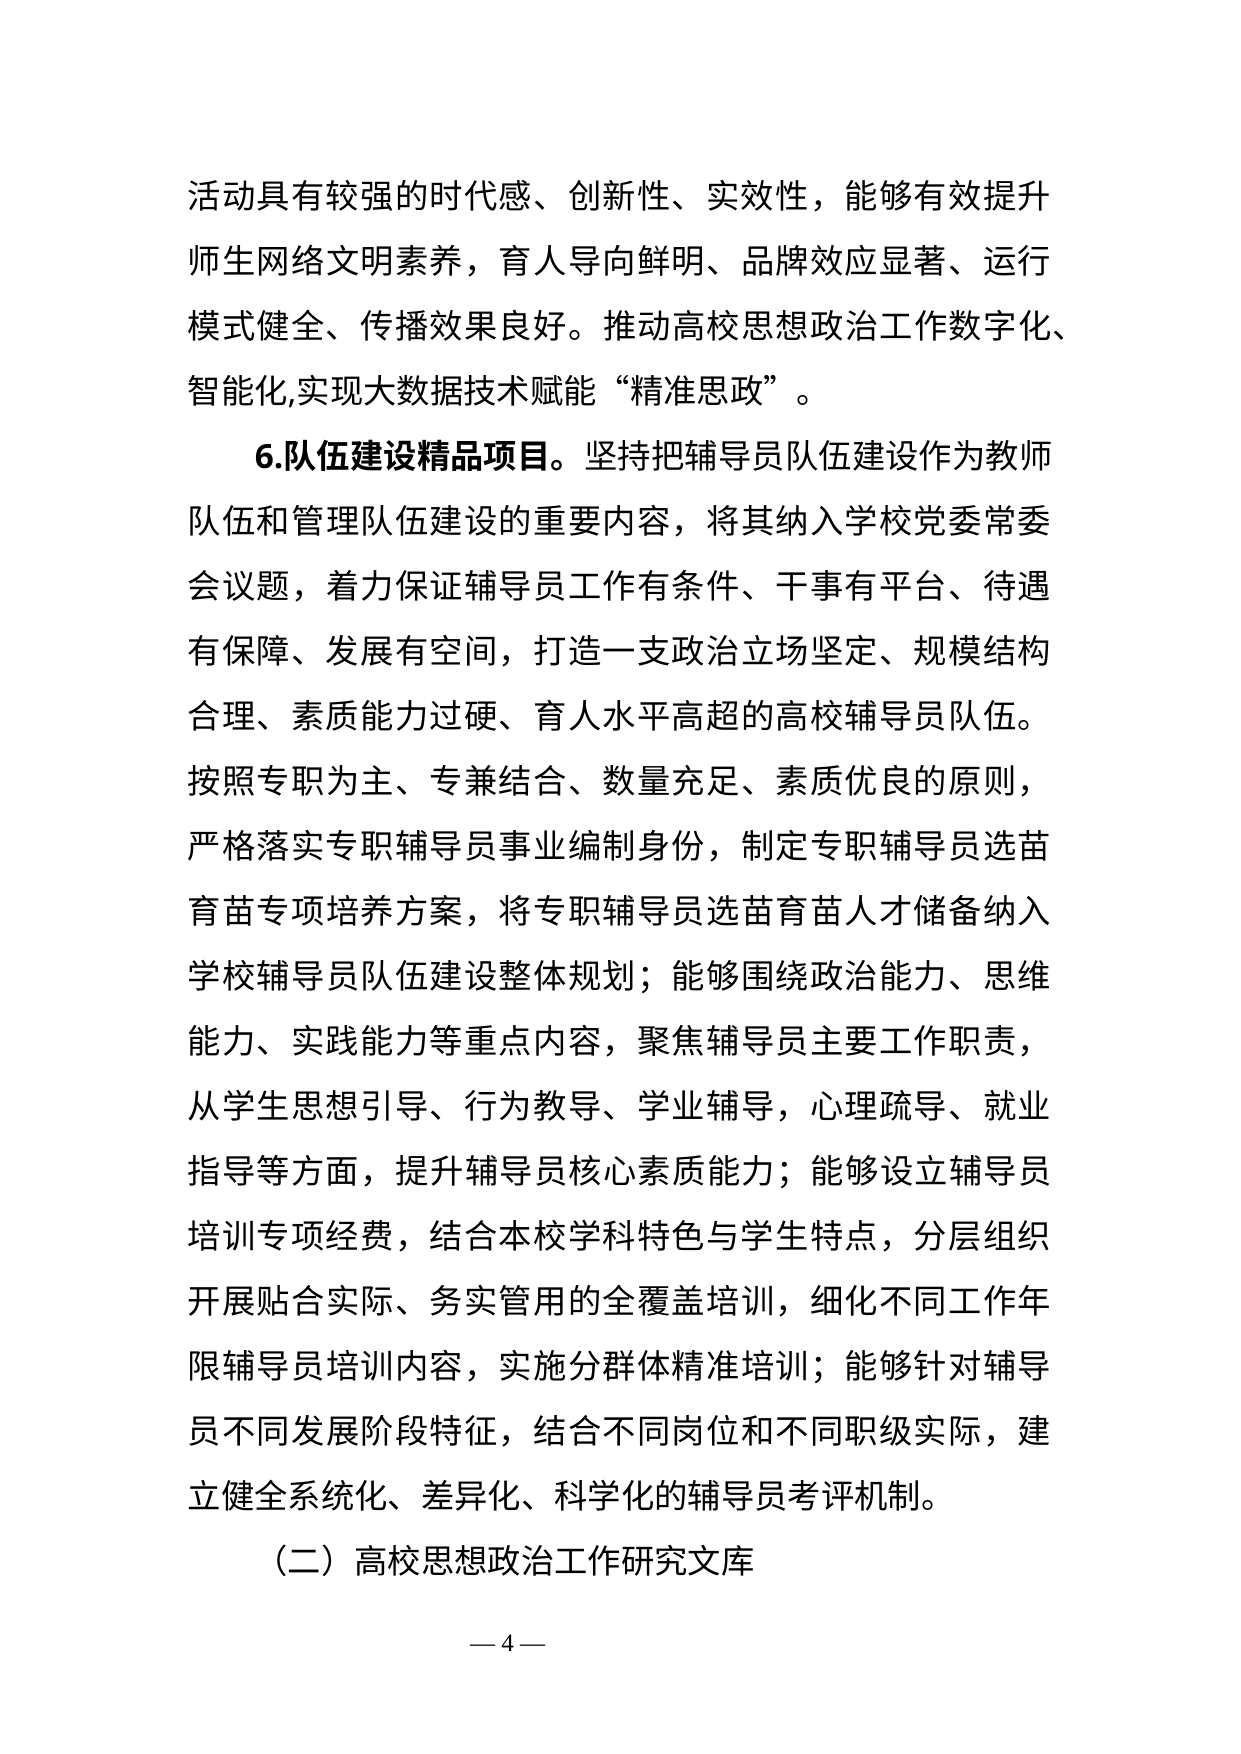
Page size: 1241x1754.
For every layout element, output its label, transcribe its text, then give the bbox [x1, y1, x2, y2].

text （二）高校思想政治工作研究文库 [187, 1527, 1053, 1592]
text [187, 162, 1053, 422]
text 6.队伍建设精品项目。坚持把辅导员队伍建设作为教师队伍和管理队伍建设的重要内容，将其纳入学校党委常委会议题，着力保证辅导员工作有条件、干事有平台、待遇有保障、发展有空间，打造一支政治立场坚定、规模结构合理、素质能力过硬、育人水平高超的高校辅导员队伍。按照专职为主、专兼结合、数量充足、素质优良的原则，严格落实专职辅导员事业编制身份，制定专职辅导员选苗育苗专项培养方案，将专职辅导员选苗育苗人才储备纳入学校辅导员队伍建设整体规划；能够围绕政治能力、思维能力、实践能力等重点内容，聚焦辅导员主要工作职责，从学生思想引导、行为教导、学业辅导，心理疏导、就业指导等方面，提升辅导员核心素质能力；能够设立辅导员培训专项经费，结合本校学科特色与学生特点，分层组织开展贴合实际、务实管用的全覆盖培训，细化不同工作年限辅导员培训内容，实施分群体精准培训；能够针对辅导员不同发展阶段特征，结合不同岗位和不同职级实际，建立健全系统化、差异化、科学化的辅导员考评机制。 [187, 422, 1053, 1527]
